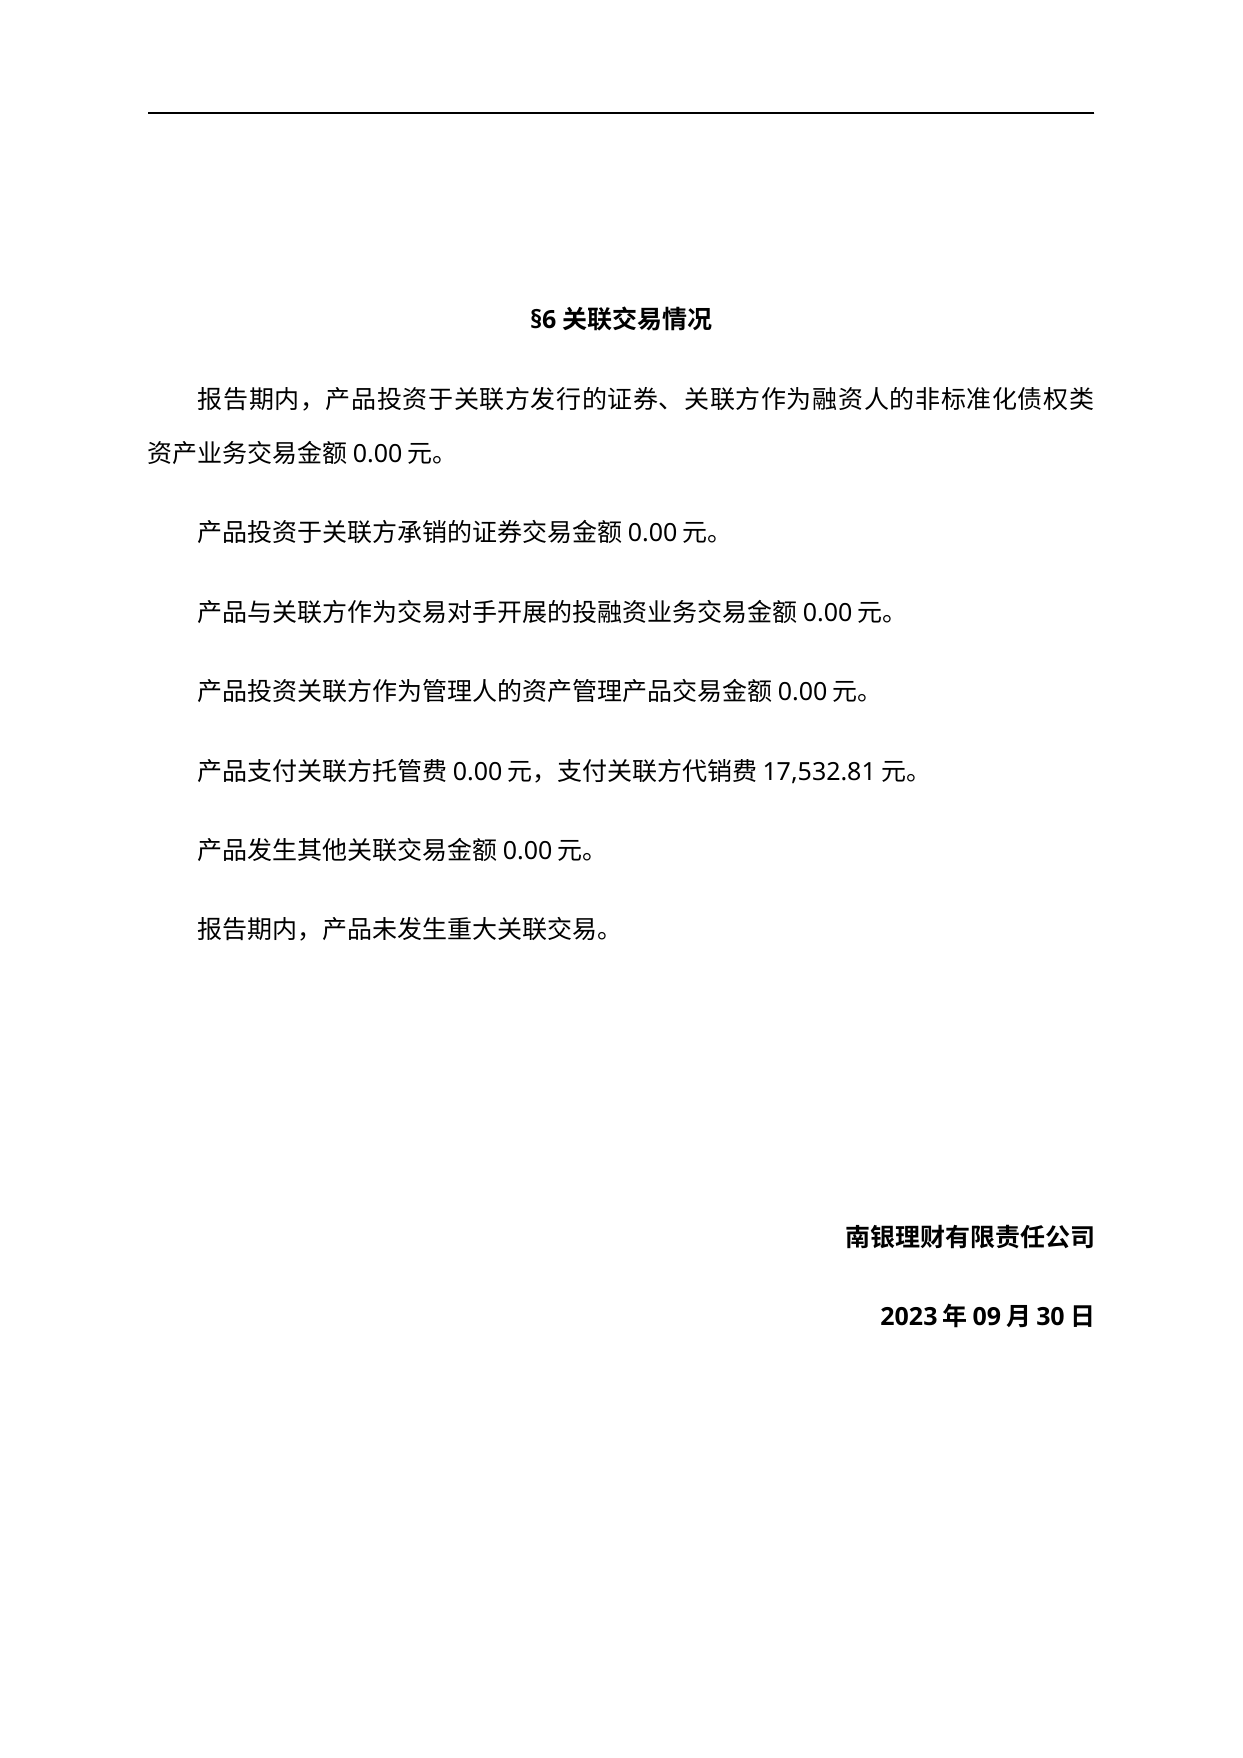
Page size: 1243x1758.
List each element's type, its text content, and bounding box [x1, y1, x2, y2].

text 南银理财有限责任公司 [148, 1217, 1094, 1253]
text 报告期内，产品未发生重大关联交易。 [148, 910, 1094, 946]
text 产品与关联方作为交易对手开展的投融资业务交易金额0.00元。 [148, 592, 1094, 628]
text 报告期内，产品投资于关联方发行的证券、关联方作为融资人的非标准化债权类资产业务交易金额0.00元。 [148, 379, 1094, 470]
text 产品投资关联方作为管理人的资产管理产品交易金额0.00元。 [148, 672, 1094, 708]
text 产品投资于关联方承销的证券交易金额0.00元。 [148, 513, 1094, 549]
text 产品支付关联方托管费0.00元，支付关联方代销费17,532.81元。 [148, 751, 1094, 787]
text §6 关联交易情况 [148, 300, 1094, 336]
text 产品发生其他关联交易金额0.00元。 [148, 830, 1094, 867]
text 2023年09月30日 [148, 1297, 1094, 1333]
